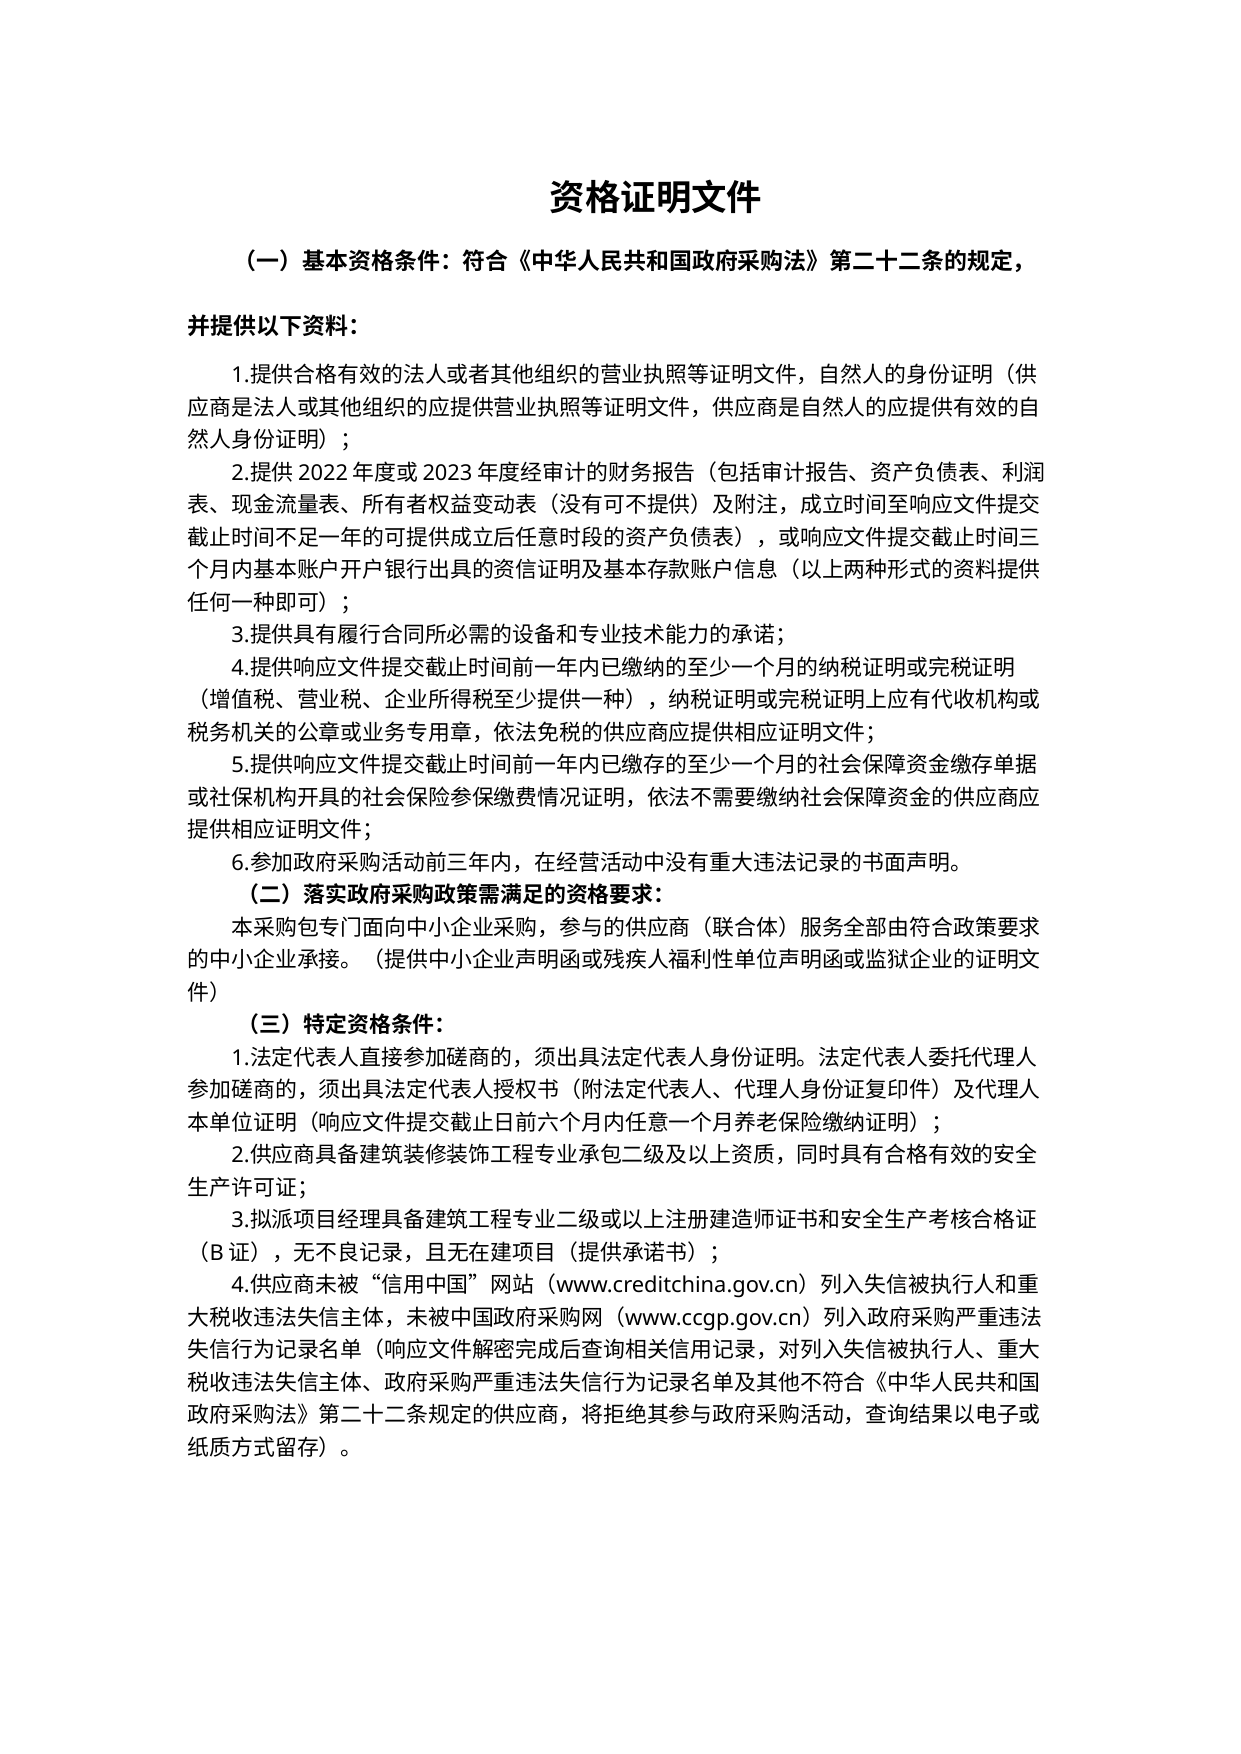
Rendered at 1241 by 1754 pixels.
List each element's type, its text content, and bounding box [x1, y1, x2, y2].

text 本采购包专门面向中小企业采购，参与的供应商（联合体）服务全部由符合政策要求的中小企业承接。（提供中小企业声明函或残疾人福利性单位声明函或监狱企业的证明文件） [187, 909, 1053, 1007]
text 5.提供响应文件提交截止时间前一年内已缴存的至少一个月的社会保障资金缴存单据或社保机构开具的社会保险参保缴费情况证明，依法不需要缴纳社会保障资金的供应商应提供相应证明文件； [187, 747, 1053, 844]
text 6.参加政府采购活动前三年内，在经营活动中没有重大违法记录的书面声明。 [187, 844, 1053, 877]
text 1.法定代表人直接参加磋商的，须出具法定代表人身份证明。法定代表人委托代理人参加磋商的，须出具法定代表人授权书（附法定代表人、代理人身份证复印件）及代理人本单位证明（响应文件提交截止日前六个月内任意一个月养老保险缴纳证明）； [187, 1039, 1053, 1137]
text （二）落实政府采购政策需满足的资格要求： [187, 877, 1053, 909]
text 4.供应商未被“信用中国”网站（www.creditchina.gov.cn）列入失信被执行人和重大税收违法失信主体，未被中国政府采购网（www.ccgp.gov.cn）列入政府采购严重违法失信行为记录名单（响应文件解密完成后查询相关信用记录，对列入失信被执行人、重大税收违法失信主体、政府采购严重违法失信行为记录名单及其他不符合《中华人民共和国政府采购法》第二十二条规定的供应商，将拒绝其参与政府采购活动，查询结果以电子或纸质方式留存）。 [187, 1267, 1053, 1462]
text （一）基本资格条件：符合《中华人民共和国政府采购法》第二十二条的规定，并提供以下资料： [187, 227, 1053, 357]
text 3.拟派项目经理具备建筑工程专业二级或以上注册建造师证书和安全生产考核合格证（B证），无不良记录，且无在建项目（提供承诺书）； [187, 1202, 1053, 1267]
text 2.提供2022年度或2023年度经审计的财务报告（包括审计报告、资产负债表、利润表、现金流量表、所有者权益变动表（没有可不提供）及附注，成立时间至响应文件提交截止时间不足一年的可提供成立后任意时段的资产负债表），或响应文件提交截止时间三个月内基本账户开户银行出具的资信证明及基本存款账户信息（以上两种形式的资料提供任何一种即可）； [187, 454, 1053, 617]
text 资格证明文件 [187, 162, 1053, 227]
text （三）特定资格条件： [187, 1007, 1053, 1039]
text 4.提供响应文件提交截止时间前一年内已缴纳的至少一个月的纳税证明或完税证明（增值税、营业税、企业所得税至少提供一种），纳税证明或完税证明上应有代收机构或税务机关的公章或业务专用章，依法免税的供应商应提供相应证明文件； [187, 649, 1053, 747]
text 3.提供具有履行合同所必需的设备和专业技术能力的承诺； [187, 617, 1053, 649]
text 2.供应商具备建筑装修装饰工程专业承包二级及以上资质，同时具有合格有效的安全生产许可证； [187, 1137, 1053, 1202]
text 1.提供合格有效的法人或者其他组织的营业执照等证明文件，自然人的身份证明（供应商是法人或其他组织的应提供营业执照等证明文件，供应商是自然人的应提供有效的自然人身份证明）； [187, 357, 1053, 454]
